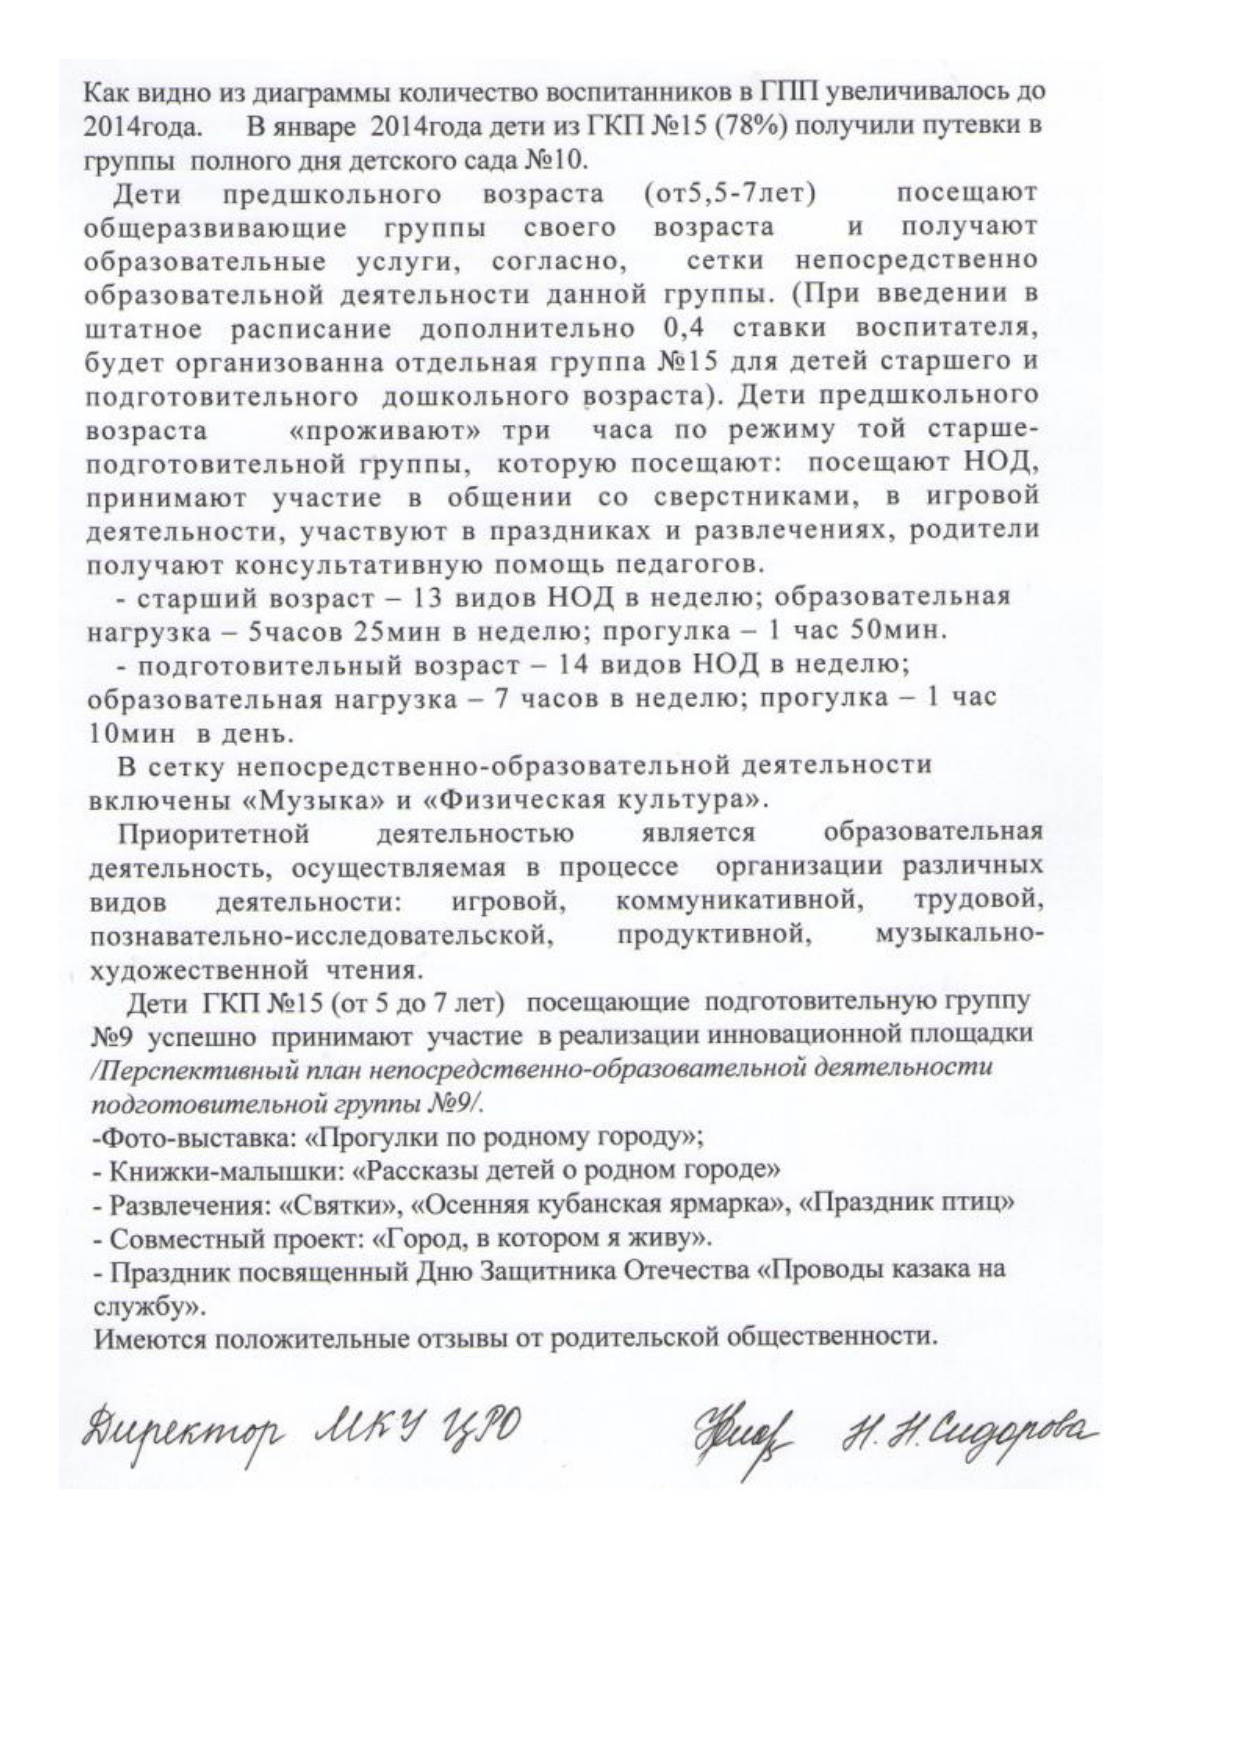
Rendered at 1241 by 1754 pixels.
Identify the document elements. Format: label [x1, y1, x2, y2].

picture [59, 59, 1103, 1489]
